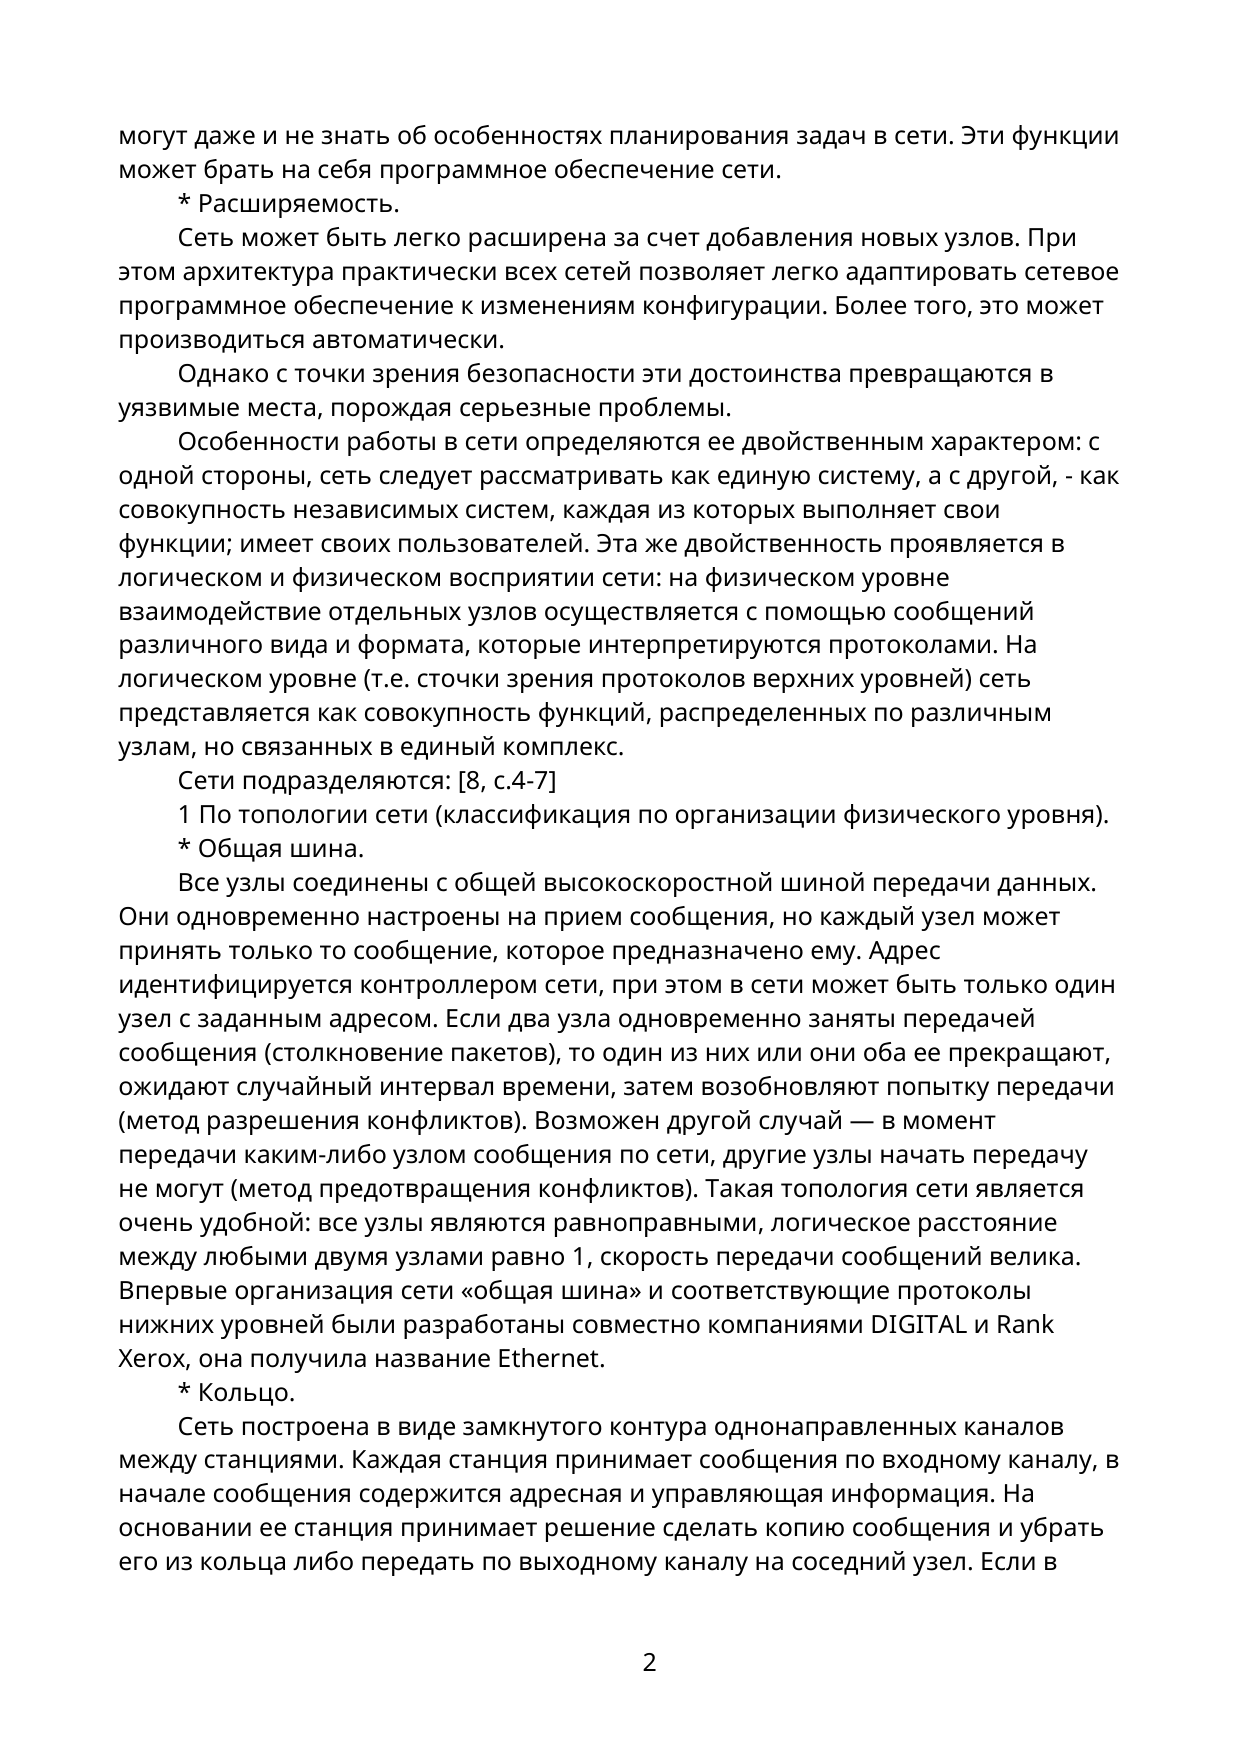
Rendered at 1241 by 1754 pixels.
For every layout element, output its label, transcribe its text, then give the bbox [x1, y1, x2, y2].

text Сеть может быть легко расширена за счет добавления новых узлов. При этом архитектура практически всех сетей позволяет легко адаптировать сетевое программное обеспечение к изменениям конфигурации. Более того, это может производиться автоматически. [118, 220, 1122, 356]
text Сети подразделяются: [8, с.4-7] [118, 763, 1122, 797]
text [118, 1408, 1122, 1578]
text Особенности работы в сети определяются ее двойственным характером: с одной стороны, сеть следует рассматривать как единую систему, а с другой, - как совокупность независимых систем, каждая из которых выполняет свои функции; имеет своих пользователей. Эта же двойственность проявляется в логическом и физическом восприятии сети: на физическом уровне взаимодействие отдельных узлов осуществляется с помощью сообщений различного вида и формата, которые интерпретируются протоколами. На логическом уровне (т.е. сточки зрения протоколов верхних уровней) сеть представляется как совокупность функций, распределенных по различным узлам, но связанных в единый комплекс. [118, 424, 1122, 763]
text Все узлы соединены с общей высокоскоростной шиной передачи данных. Они одновременно настроены на прием сообщения, но каждый узел может принять только то сообщение, которое предназначено ему. Адрес идентифицируется контроллером сети, при этом в сети может быть только один узел с заданным адресом. Если два узла одновременно заняты передачей сообщения (столкновение пакетов), то один из них или они оба ее прекращают, ожидают случайный интервал времени, затем возобновляют попытку передачи (метод разрешения конфликтов). Возможен другой случай — в момент передачи каким-либо узлом сообщения по сети, другие узлы начать передачу не могут (метод предотвращения конфликтов). Такая топология сети является очень удобной: все узлы являются равноправными, логическое расстояние между любыми двумя узлами равно 1, скорость передачи сообщений велика. Впервые организация сети «общая шина» и соответствующие протоколы нижних уровней были разработаны совместно компаниями DIGITAL и Rank Xerox, она получила название Ethernet. [118, 865, 1122, 1374]
text * Расширяемость. [118, 186, 1122, 220]
text * Общая шина. [118, 831, 1122, 865]
text * Кольцо. [118, 1374, 1122, 1408]
text 1 По топологии сети (классификация по организации физического уровня). [118, 797, 1122, 831]
text Однако с точки зрения безопасности эти достоинства превращаются в уязвимые места, порождая серьезные проблемы. [118, 356, 1122, 424]
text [118, 118, 1122, 186]
